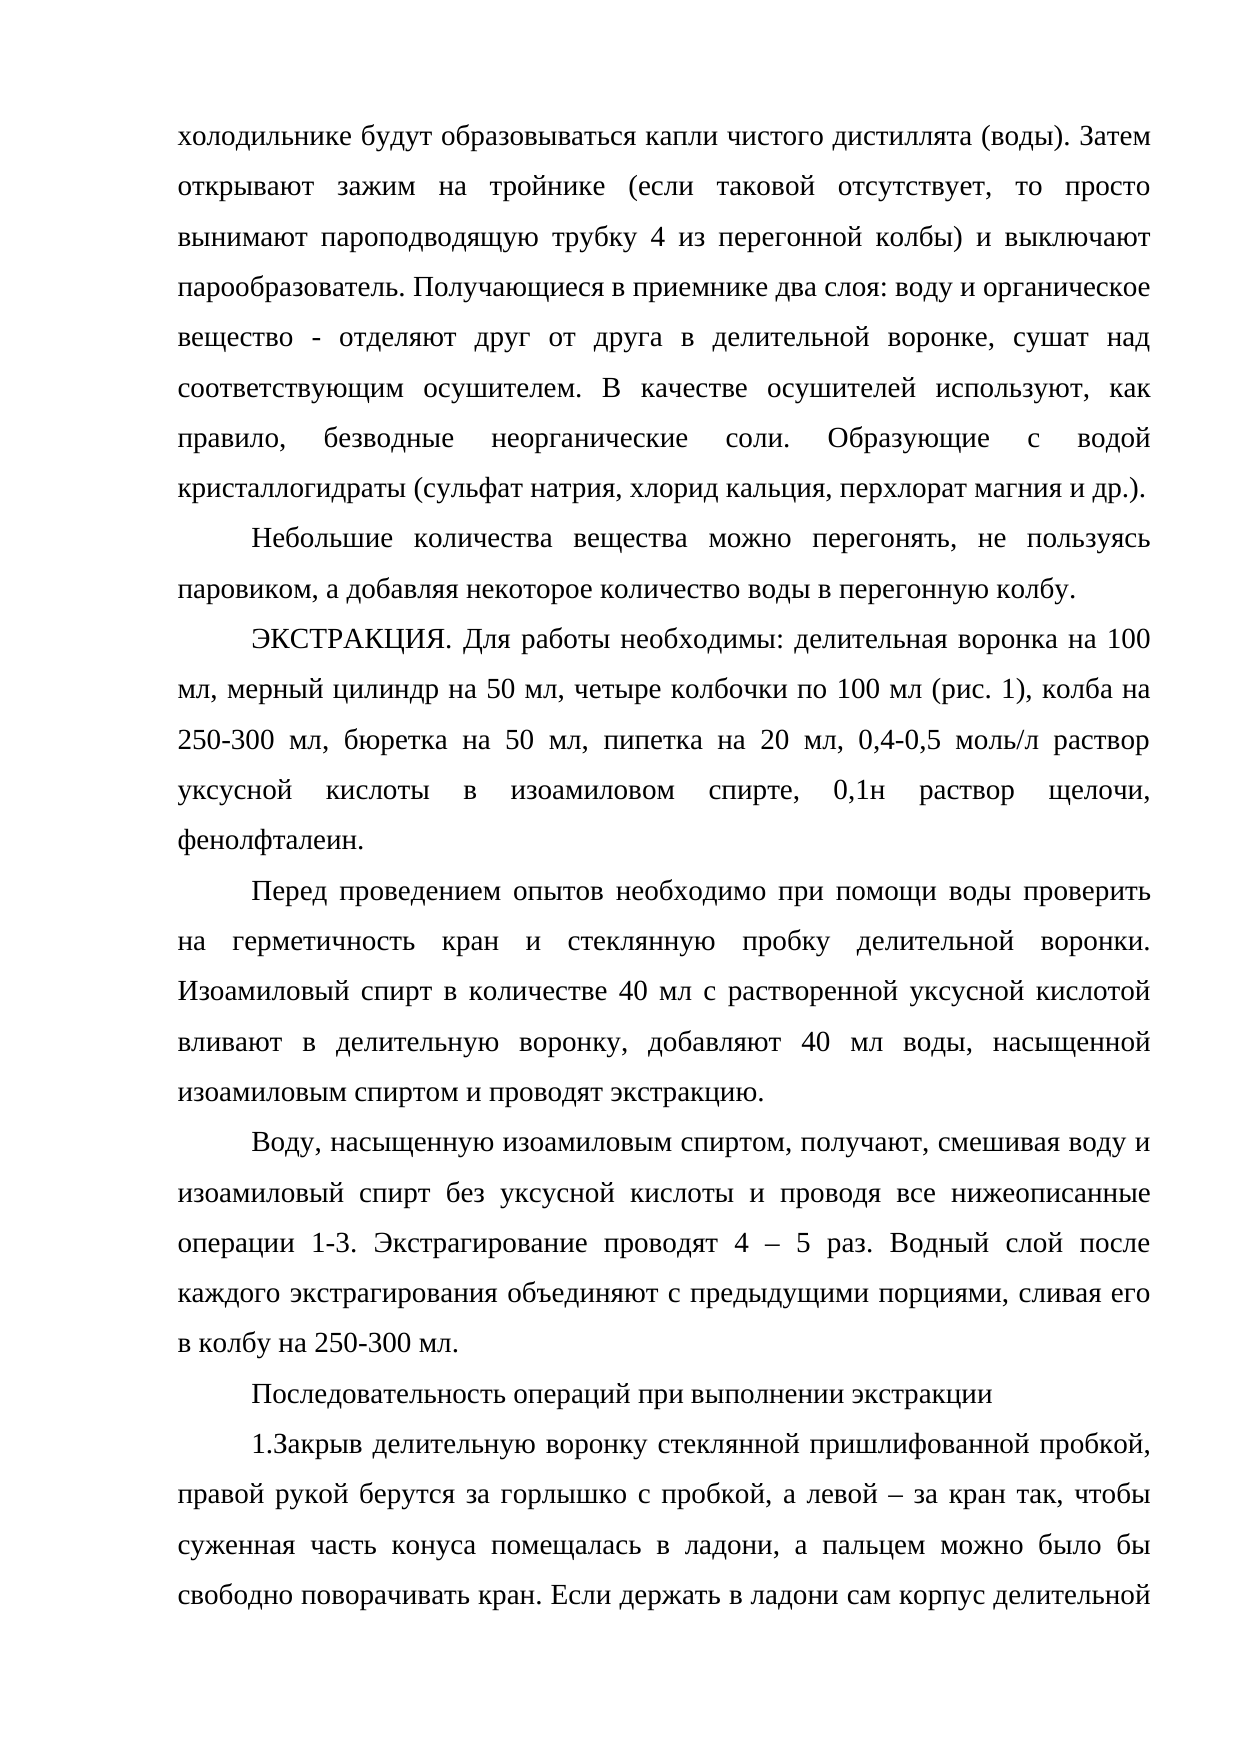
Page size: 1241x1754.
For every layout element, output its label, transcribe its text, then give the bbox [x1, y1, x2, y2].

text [177, 118, 1152, 504]
text ЭКСТРАКЦИЯ. Для работы необходимы: делительная воронка на 100 мл, мерный цилиндр на 50 мл, четыре колбочки по 100 мл (рис. 1), колба на 250-300 мл, бюретка на 50 мл, пипетка на 20 мл, 0,4-0,5 моль/л раствор уксусной кислоты в изоамиловом спирте, 0,1н раствор щелочи, фенолфталеин. [177, 621, 1152, 856]
text Воду, насыщенную изоамиловым спиртом, получают, смешивая воду и изоамиловый спирт без уксусной кислоты и проводя все нижеописанные операции 1-3. Экстрагирование проводят 4 – 5 раз. Водный слой после каждого экстрагирования объединяют с предыдущими порциями, сливая его в колбу на 250-300 мл. [177, 1124, 1152, 1359]
text Перед проведением опытов необходимо при помощи воды проверить на герметичность кран и стеклянную пробку делительной воронки. Изоамиловый спирт в количестве 40 мл с растворенной уксусной кислотой вливают в делительную воронку, добавляют 40 мл воды, насыщенной изоамиловым спиртом и проводят экстракцию. [177, 873, 1152, 1108]
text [177, 1426, 1152, 1611]
subtitle Последовательность операций при выполнении экстракции [177, 1376, 1152, 1409]
text Небольшие количества вещества можно перегонять, не пользуясь паровиком, а добавляя некоторое количество воды в перегонную колбу. [177, 521, 1152, 604]
